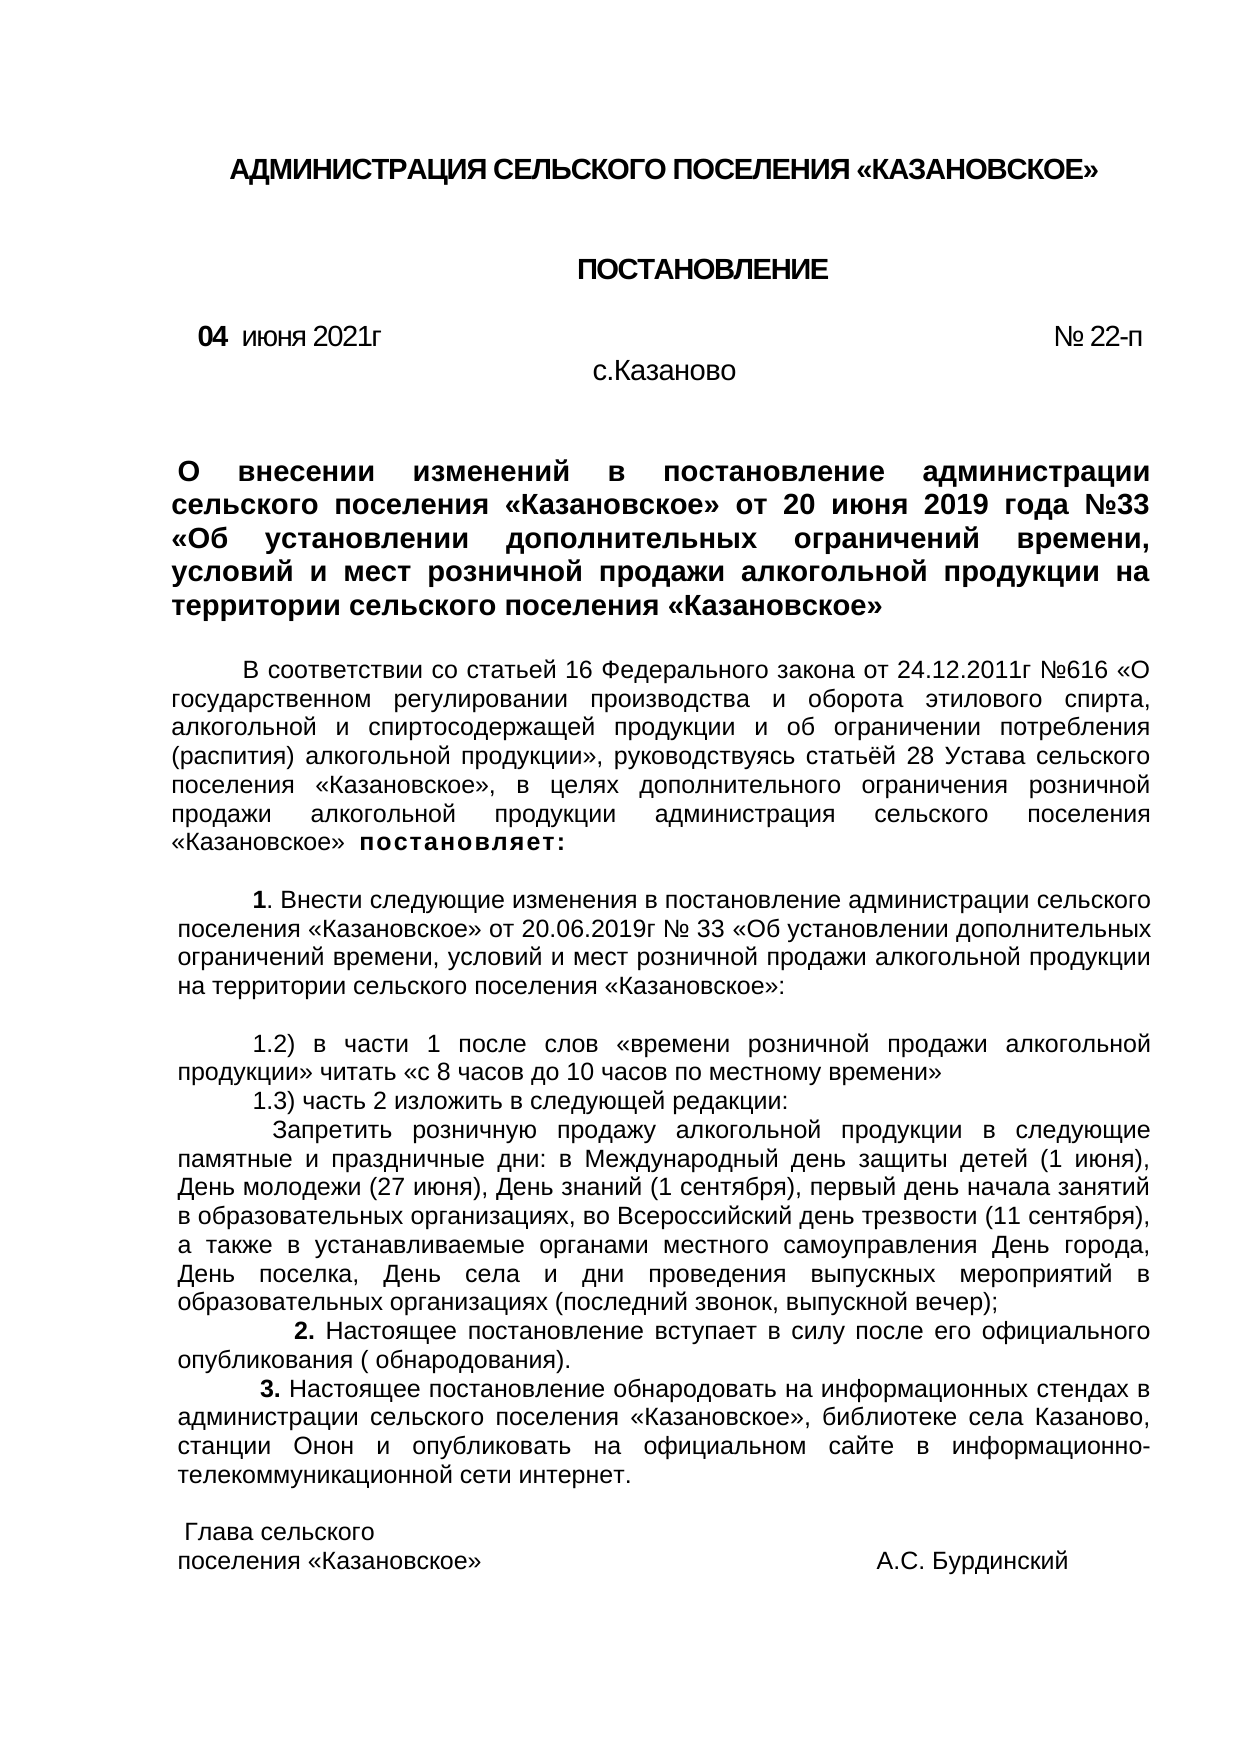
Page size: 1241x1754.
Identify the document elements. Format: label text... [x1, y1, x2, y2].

text поселения «Казановское» А.С. Бурдинский [177, 1546, 1152, 1575]
text Запретить розничную продажу алкогольной продукции в следующие памятные и праздничные дни: в Международный день защиты детей (1 июня), День молодежи (27 июня), День знаний (1 сентября), первый день начала занятий в образовательных организациях, во Всероссийский день трезвости (11 сентября), а также в устанавливаемые органами местного самоуправления День города, День поселка, День села и дни проведения выпускных мероприятий в образовательных организациях (последний звонок, выпускной вечер); [177, 1115, 1152, 1316]
title 2. Настоящее постановление вступает в силу после его официального опубликования ( обнародования). [177, 1316, 1152, 1373]
text ПОСТАНОВЛЕНИЕ [177, 252, 1152, 286]
text АДМИНИСТРАЦИЯ СЕЛЬСКОГО ПОСЕЛЕНИЯ «КАЗАНОВСКОЕ» [177, 152, 1152, 185]
text 04 июня 2021г № 22-п [177, 319, 1152, 353]
subtitle О внесении изменений в постановление администрации сельского поселения «Казановское» от 20 июня 2019 года №33 «Об установлении дополнительных ограничений времени, условий и мест розничной продажи алкогольной продукции на территории сельского поселения «Казановское» [171, 453, 1151, 621]
text 1.2) в части 1 после слов «времени розничной продажи алкогольной продукции» читать «с 8 часов до 10 часов по местному времени» [177, 1028, 1152, 1086]
text 1. Внести следующие изменения в постановление администрации сельского поселения «Казановское» от 20.06.2019г № 33 «Об установлении дополнительных ограничений времени, условий и мест розничной продажи алкогольной продукции на территории сельского поселения «Казановское»: [177, 885, 1152, 1000]
text В соответствии со статьей 16 Федерального закона от 24.12.2011г №616 «О государственном регулировании производства и оборота этилового спирта, алкогольной и спиртосодержащей продукции и об ограничении потребления (распития) алкогольной продукции», руководствуясь статьёй 28 Устава сельского поселения «Казановское», в целях дополнительного ограничения розничной продажи алкогольной продукции администрация сельского поселения «Казановское» постановляет: [171, 655, 1152, 856]
text Глава сельского [177, 1517, 1152, 1546]
title 3. Настоящее постановление обнародовать на информационных стендах в администрации сельского поселения «Казановское», библиотеке села Казаново, станции Онон и опубликовать на официальном сайте в информационно-телекоммуникационной сети интернет. [177, 1373, 1152, 1488]
text с.Казаново [177, 353, 1152, 386]
text 1.3) часть 2 изложить в следующей редакции: [177, 1086, 1152, 1115]
